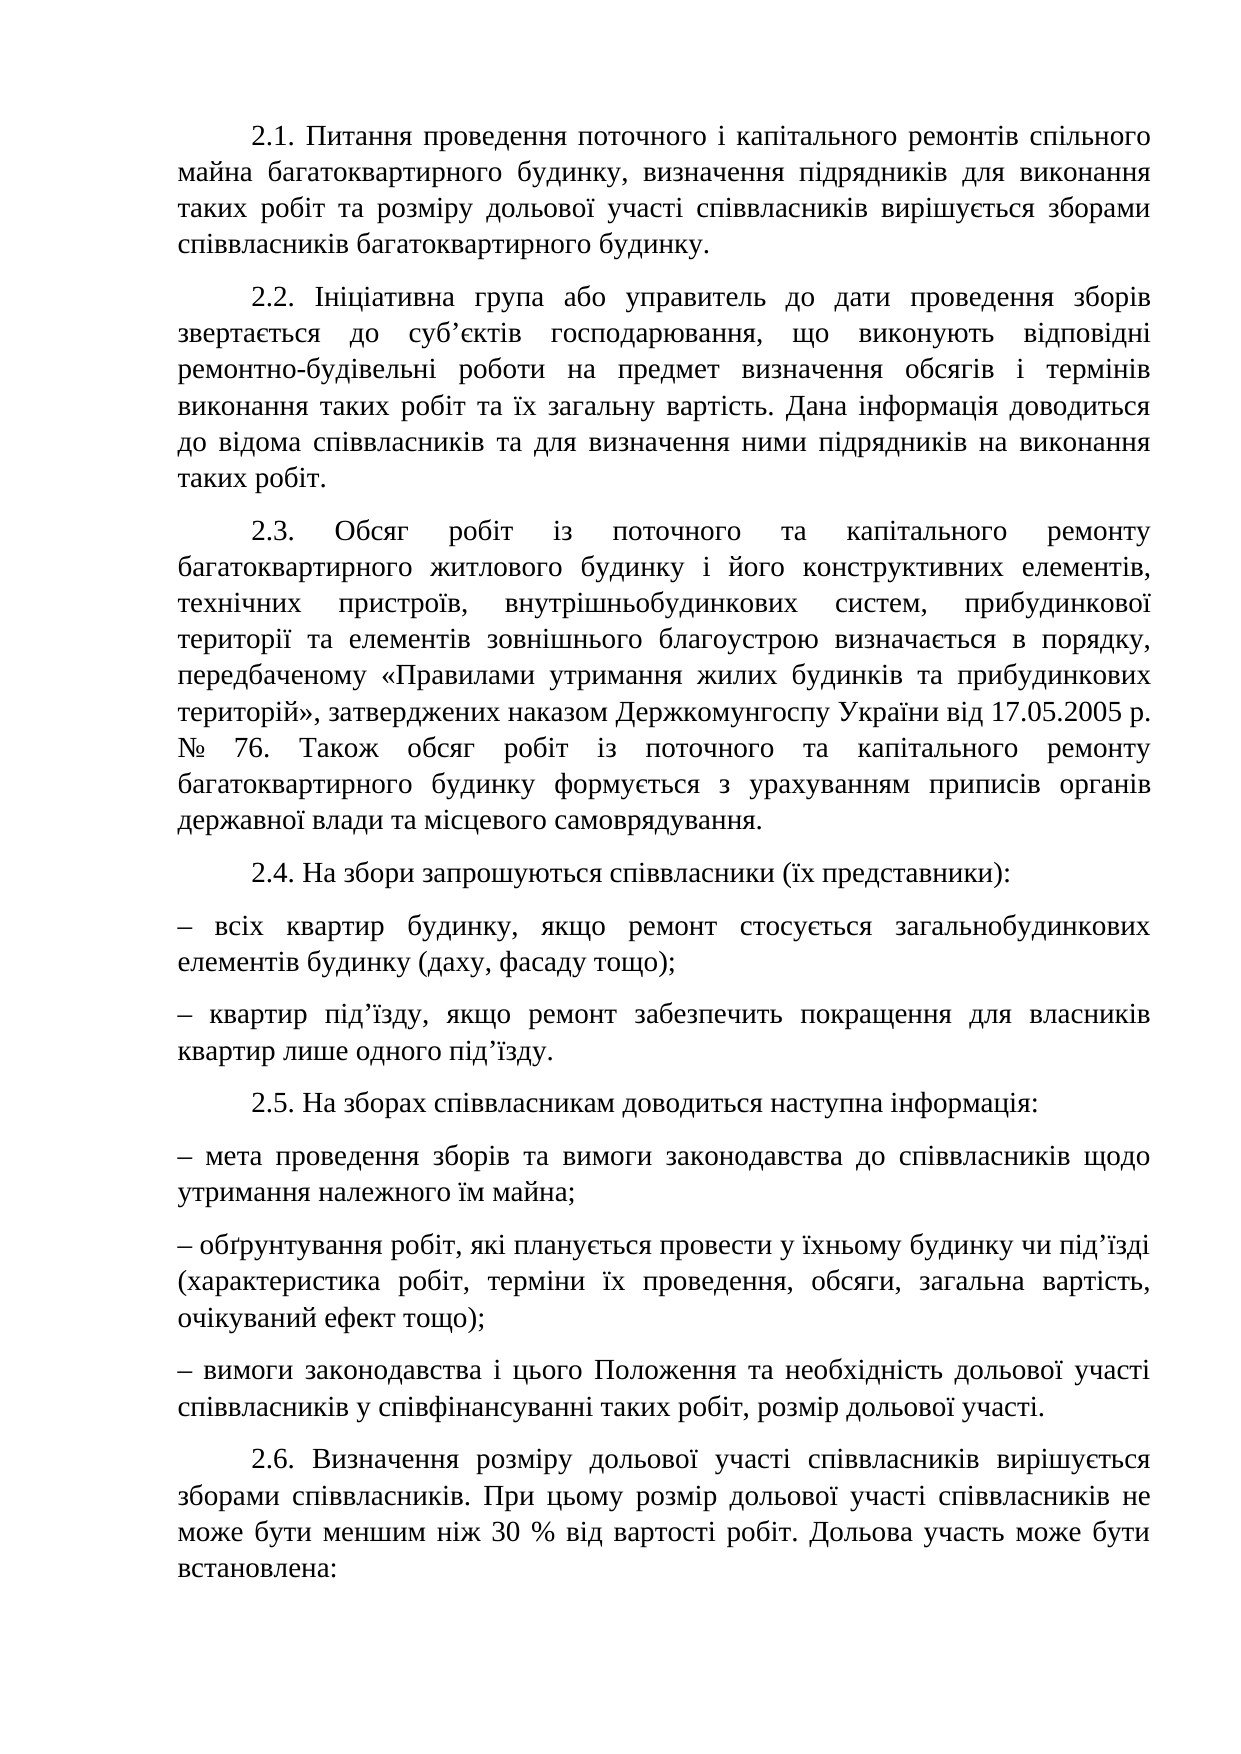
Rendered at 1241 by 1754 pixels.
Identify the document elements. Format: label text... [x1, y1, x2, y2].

text – квартир під’їзду, якщо ремонт забезпечить покращення для власників квартир лише одного під’їзду. [177, 997, 1152, 1066]
text 2.2. Ініціативна група або управитель до дати проведення зборів звертається до суб’єктів господарювання, що виконують відповідні ремонтно-будівельні роботи на предмет визначення обсягів і термінів виконання таких робіт та їх загальну вартість. Дана інформація доводиться до відома співвласників та для визначення ними підрядників на виконання таких робіт. [177, 279, 1152, 494]
text 2.4. На збори запрошуються співвласники (їх представники): [177, 855, 1152, 888]
text 2.6. Визначення розміру дольової участі співвласників вирішується зборами співвласників. При цьому розмір дольової участі співвласників не може бути меншим ніж 30 % від вартості робіт. Дольова участь може бути встановлена: [177, 1441, 1152, 1583]
text 2.1. Питання проведення поточного і капітального ремонтів спільного майна багатоквартирного будинку, визначення підрядників для виконання таких робіт та розміру дольової участі співвласників вирішується зборами співвласників багатоквартирного будинку. [177, 118, 1152, 260]
text – всіх квартир будинку, якщо ремонт стосується загальнобудинкових елементів будинку (даху, фасаду тощо); [177, 908, 1152, 977]
text – обґрунтування робіт, які планується провести у їхньому будинку чи під’їзді (характеристика робіт, терміни їх проведення, обсяги, загальна вартість, очікуваний ефект тощо); [177, 1227, 1152, 1333]
text – мета проведення зборів та вимоги законодавства до співвласників щодо утримання належного їм майна; [177, 1138, 1152, 1208]
text 2.3. Обсяг робіт із поточного та капітального ремонту багатоквартирного житлового будинку і його конструктивних елементів, технічних пристроїв, внутрішньобудинкових систем, прибудинкової території та елементів зовнішнього благоустрою визначається в порядку, передбаченому «Правилами утримання жилих будинків та прибудинкових територій», затверджених наказом Держкомунгоспу України від 17.05.2005 р. № 76. Також обсяг робіт із поточного та капітального ремонту багатоквартирного будинку формується з урахуванням приписів органів державної влади та місцевого самоврядування. [177, 513, 1152, 836]
text 2.5. На зборах співвласникам доводиться наступна інформація: [177, 1086, 1152, 1119]
text – вимоги законодавства і цього Положення та необхідність дольової участі співвласників у співфінансуванні таких робіт, розмір дольової участі. [177, 1352, 1152, 1422]
